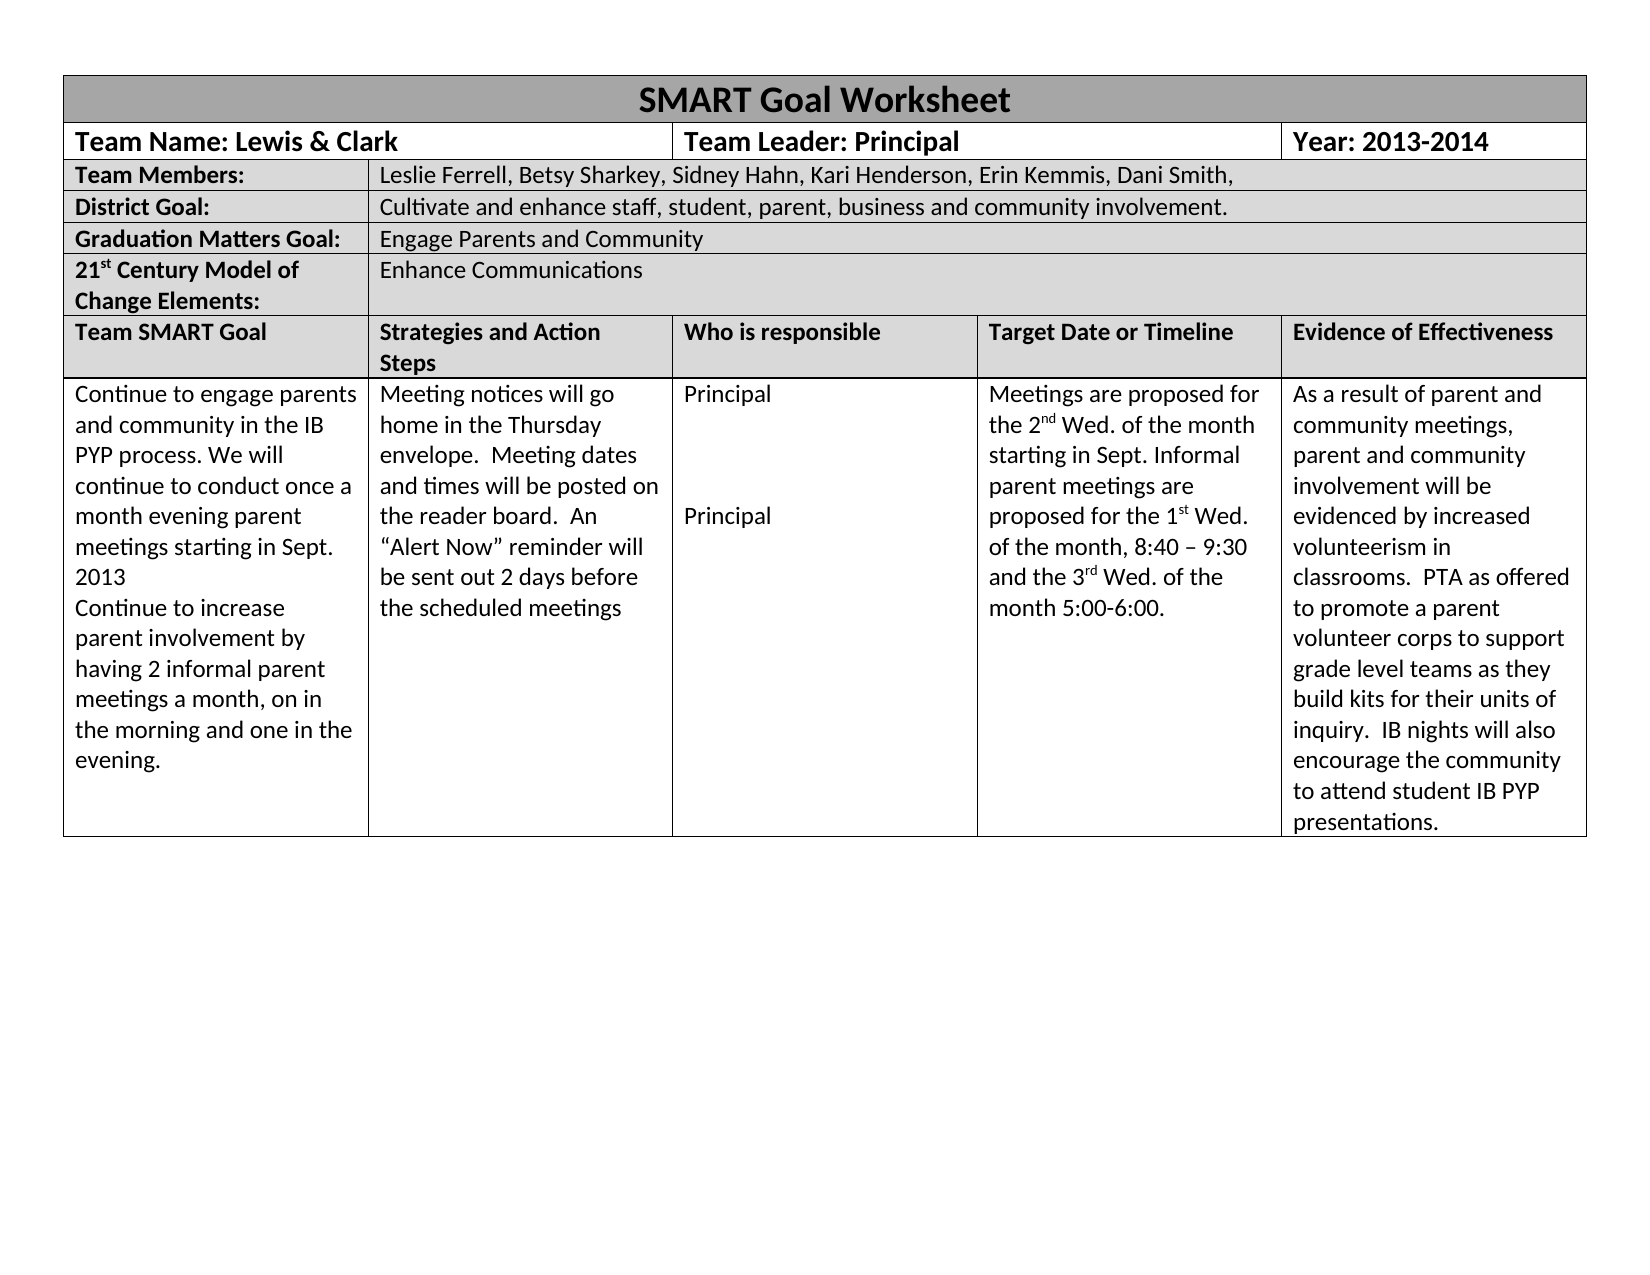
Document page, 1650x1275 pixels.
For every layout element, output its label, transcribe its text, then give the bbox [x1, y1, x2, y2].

table_cell Meeting notices will go home in the Thursday envelope. Meeting dates and times will be posted on the reader board. An “Alert Now” reminder will be sent out 2 days before the scheduled meetings [369, 379, 672, 836]
table_cell Team SMART Goal [64, 316, 368, 377]
table_cell Year: 2013-2014 [1282, 123, 1586, 158]
table_cell Leslie Ferrell, Betsy Sharkey, Sidney Hahn, Kari Henderson, Erin Kemmis, Dani Smith, [369, 160, 1586, 190]
table_cell Engage Parents and Community [369, 223, 1586, 253]
table_cell Strategies and Action Steps [369, 316, 672, 377]
table_cell Target Date or Timeline [978, 316, 1281, 377]
table_cell District Goal: [64, 191, 368, 222]
table_cell As a result of parent and community meetings, parent and community involvement will be evidenced by increased volunteerism in classrooms. PTA as offered to promote a parent volunteer corps to support grade level teams as they build kits for their units of inquiry. IB nights will also encourage the community to attend student IB PYP presentations. [1282, 379, 1586, 836]
table_header SMART Goal Worksheet [64, 76, 1586, 122]
table_cell Who is responsible [673, 316, 977, 377]
table_cell Continue to engage parents and community in the IB PYP process. We will continue to conduct once a month evening parent meetings starting in Sept. 2013 Continue to increase parent involvement by having 2 informal parent meetings a month, on in the morning and one in the evening. [64, 379, 368, 836]
table_cell Team Name: Lewis & Clark [64, 123, 672, 158]
table_cell Meetings are proposed for the 2nd Wed. of the month starting in Sept. Informal parent meetings are proposed for the 1st Wed. of the month, 8:40 – 9:30 and the 3rd Wed. of the month 5:00-6:00. [978, 379, 1281, 836]
table_cell 21st Century Model of Change Elements: [64, 254, 368, 315]
table_cell Evidence of Effectiveness [1282, 316, 1586, 377]
table_cell Team Leader: Principal [673, 123, 1281, 158]
table_cell Enhance Communications [369, 254, 1586, 315]
table_cell Cultivate and enhance staff, student, parent, business and community involvement. [369, 191, 1586, 222]
table_cell Graduation Matters Goal: [64, 223, 368, 253]
table_cell Principal Principal [673, 379, 977, 836]
table_cell Team Members: [64, 160, 368, 190]
